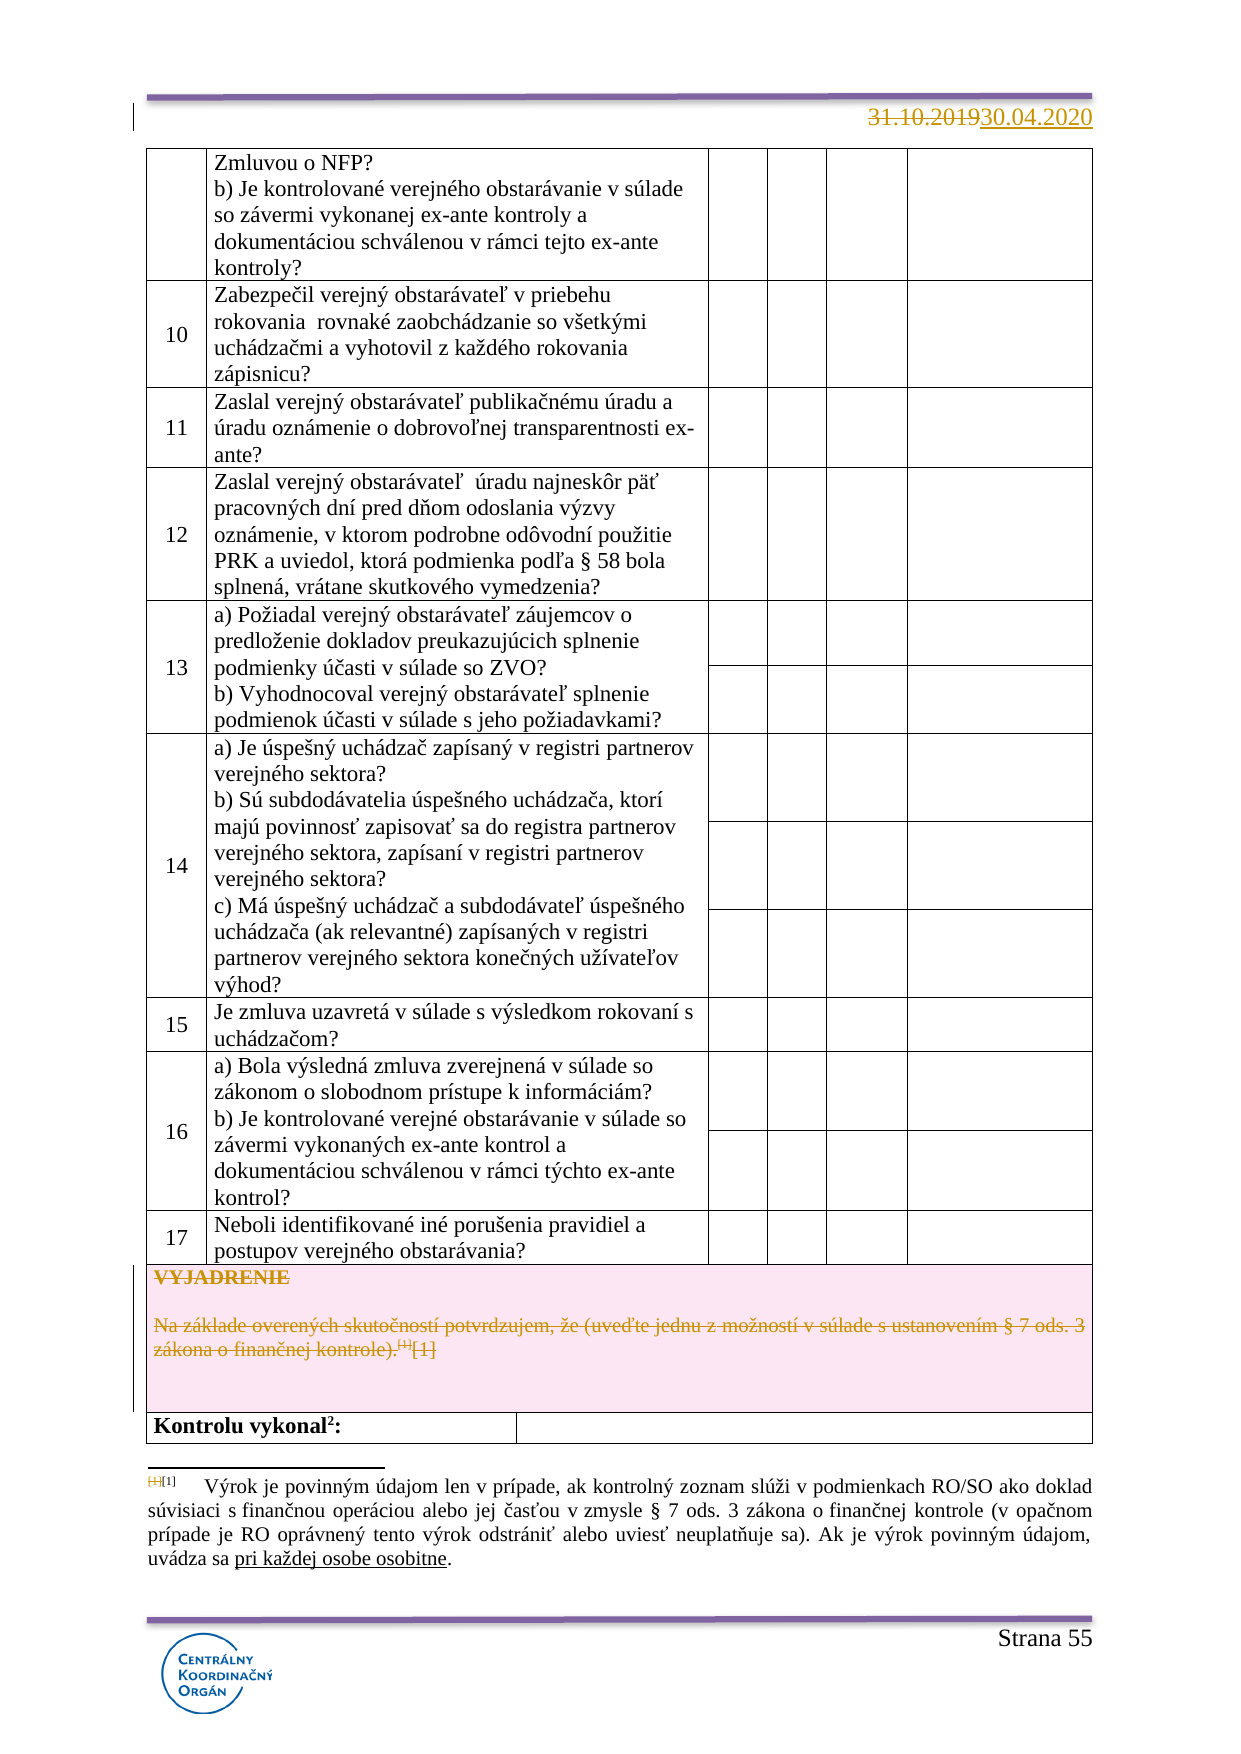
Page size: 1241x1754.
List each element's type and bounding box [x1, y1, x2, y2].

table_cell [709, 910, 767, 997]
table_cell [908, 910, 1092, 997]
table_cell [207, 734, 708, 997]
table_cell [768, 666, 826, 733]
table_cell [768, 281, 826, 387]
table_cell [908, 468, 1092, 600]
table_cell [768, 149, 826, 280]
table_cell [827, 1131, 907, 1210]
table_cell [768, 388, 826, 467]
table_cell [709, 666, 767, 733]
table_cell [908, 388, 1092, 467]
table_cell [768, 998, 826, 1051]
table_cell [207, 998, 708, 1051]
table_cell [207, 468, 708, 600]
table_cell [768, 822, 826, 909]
picture [159, 1631, 272, 1713]
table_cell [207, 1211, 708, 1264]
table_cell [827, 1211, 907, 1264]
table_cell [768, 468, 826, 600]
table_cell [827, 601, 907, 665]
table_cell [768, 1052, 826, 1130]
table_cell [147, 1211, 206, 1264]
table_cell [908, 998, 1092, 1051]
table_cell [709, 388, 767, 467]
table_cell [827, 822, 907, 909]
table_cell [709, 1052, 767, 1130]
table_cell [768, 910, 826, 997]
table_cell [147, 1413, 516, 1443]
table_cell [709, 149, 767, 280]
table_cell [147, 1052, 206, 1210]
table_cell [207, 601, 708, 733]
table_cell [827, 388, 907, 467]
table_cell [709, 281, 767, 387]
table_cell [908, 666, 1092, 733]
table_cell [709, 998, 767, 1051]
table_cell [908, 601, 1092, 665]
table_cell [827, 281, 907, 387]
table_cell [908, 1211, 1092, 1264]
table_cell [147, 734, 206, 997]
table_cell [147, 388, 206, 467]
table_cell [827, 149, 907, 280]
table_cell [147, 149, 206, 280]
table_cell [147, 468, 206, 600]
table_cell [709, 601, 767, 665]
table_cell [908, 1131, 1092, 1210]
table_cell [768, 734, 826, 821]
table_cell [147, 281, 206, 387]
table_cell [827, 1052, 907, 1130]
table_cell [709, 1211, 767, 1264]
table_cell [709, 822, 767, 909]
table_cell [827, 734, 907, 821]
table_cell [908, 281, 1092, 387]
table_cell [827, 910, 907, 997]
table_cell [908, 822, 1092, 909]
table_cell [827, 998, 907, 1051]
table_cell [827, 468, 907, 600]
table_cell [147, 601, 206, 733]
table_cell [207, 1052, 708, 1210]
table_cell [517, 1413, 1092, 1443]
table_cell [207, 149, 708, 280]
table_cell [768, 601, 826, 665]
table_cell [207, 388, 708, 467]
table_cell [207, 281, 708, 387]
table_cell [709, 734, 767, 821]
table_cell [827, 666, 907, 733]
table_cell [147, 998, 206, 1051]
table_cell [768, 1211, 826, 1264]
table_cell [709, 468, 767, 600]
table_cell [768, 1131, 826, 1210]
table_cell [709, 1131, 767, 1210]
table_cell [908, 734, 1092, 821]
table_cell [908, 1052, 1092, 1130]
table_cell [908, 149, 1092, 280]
